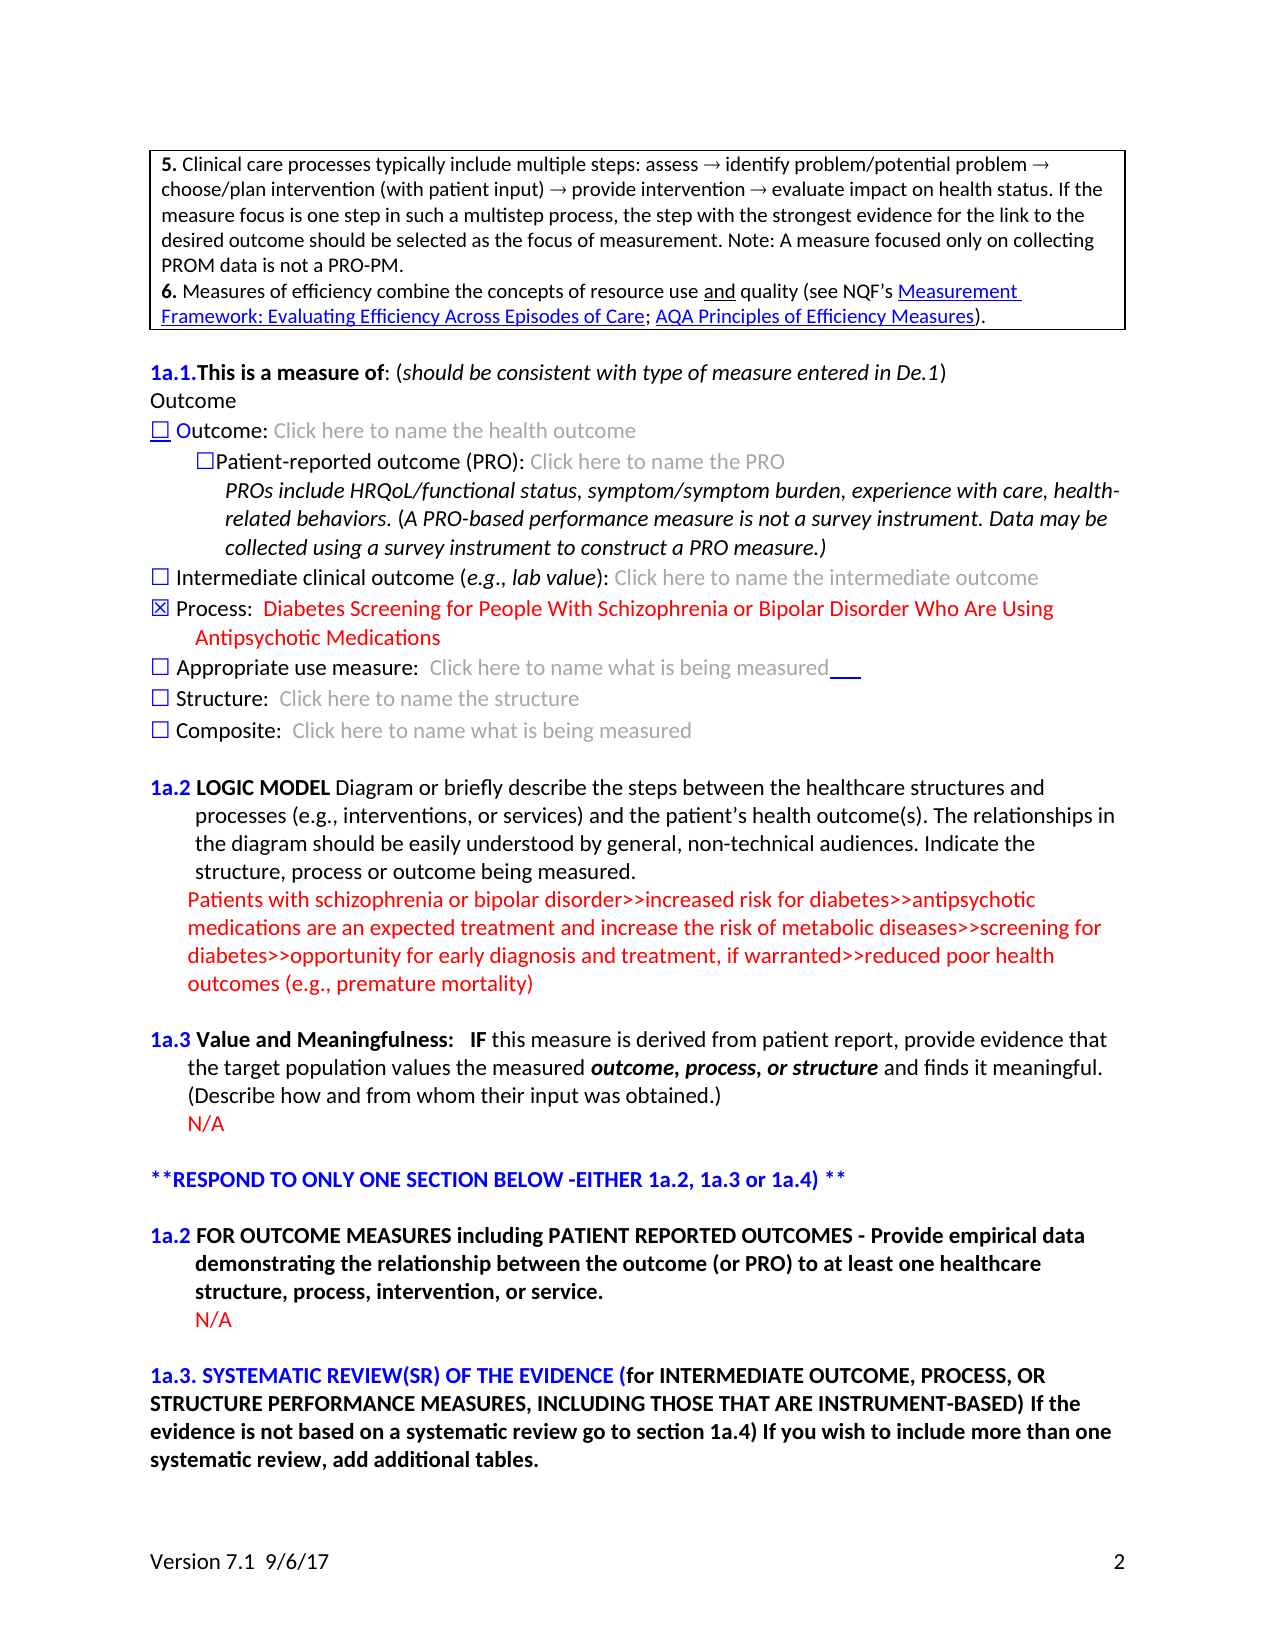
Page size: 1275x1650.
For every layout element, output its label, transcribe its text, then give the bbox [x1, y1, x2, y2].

text **RESPOND TO ONLY ONE SECTION BELOW -EITHER 1a.2, 1a.3 or 1a.4) ** [150, 1165, 1125, 1193]
text 1a.3. SYSTEMATIC REVIEW(SR) OF THE EVIDENCE (for intermediate outcome, PROCESS, or STRUCTURE PERFORMANCE measures, including those that are instrument-based) If the evidence is not based on a systematic review go to section 1a.4) If you wish to include more than one systematic review, add additional tables. [150, 1361, 1125, 1473]
text Appropriate use measure: [150, 651, 1125, 682]
text Composite: [150, 714, 1125, 745]
text Patients with schizophrenia or bipolar disorder>>increased risk for diabetes>>antipsychotic medications are an expected treatment and increase the risk of metabolic diseases>>screening for diabetes>>opportunity for early diagnosis and treatment, if warranted>>reduced poor health outcomes (e.g., premature mortality) [187, 885, 1125, 997]
text Outcome: [150, 414, 1125, 445]
text Intermediate clinical outcome (e.g., lab value): [150, 561, 1125, 592]
text Patient-reported outcome (PRO): [195, 445, 1125, 477]
text Process: [150, 592, 1125, 651]
text 1a.2 LOGIC MODEL Diagram or briefly describe the steps between the healthcare structures and processes (e.g., interventions, or services) and the patient’s health outcome(s). The relationships in the diagram should be easily understood by general, non-technical audiences. Indicate the structure, process or outcome being measured. [150, 773, 1125, 885]
text Structure: [150, 682, 1125, 714]
text Outcome [150, 386, 1125, 414]
text N/A [150, 1305, 1125, 1333]
text 1a.3 Value and Meaningfulness: IF this measure is derived from patient report, provide evidence that the target population values the measured outcome, process, or structure and finds it meaningful. (Describe how and from whom their input was obtained.) [150, 1025, 1110, 1109]
text N/A [187, 1109, 1125, 1137]
text 1a.1.This is a measure of: (should be consistent with type of measure entered in De.1) [150, 358, 1125, 386]
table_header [151, 151, 1124, 329]
text 1a.2 FOR OUTCOME MEASURES including PATIENT REPORTED OUTCOMES - Provide empirical data demonstrating the relationship between the outcome (or PRO) to at least one healthcare structure, process, intervention, or service. [150, 1221, 1125, 1305]
text PROs include HRQoL/functional status, symptom/symptom burden, experience with care, health-related behaviors. (A PRO-based performance measure is not a survey instrument. Data may be collected using a survey instrument to construct a PRO measure.) [225, 477, 1125, 561]
